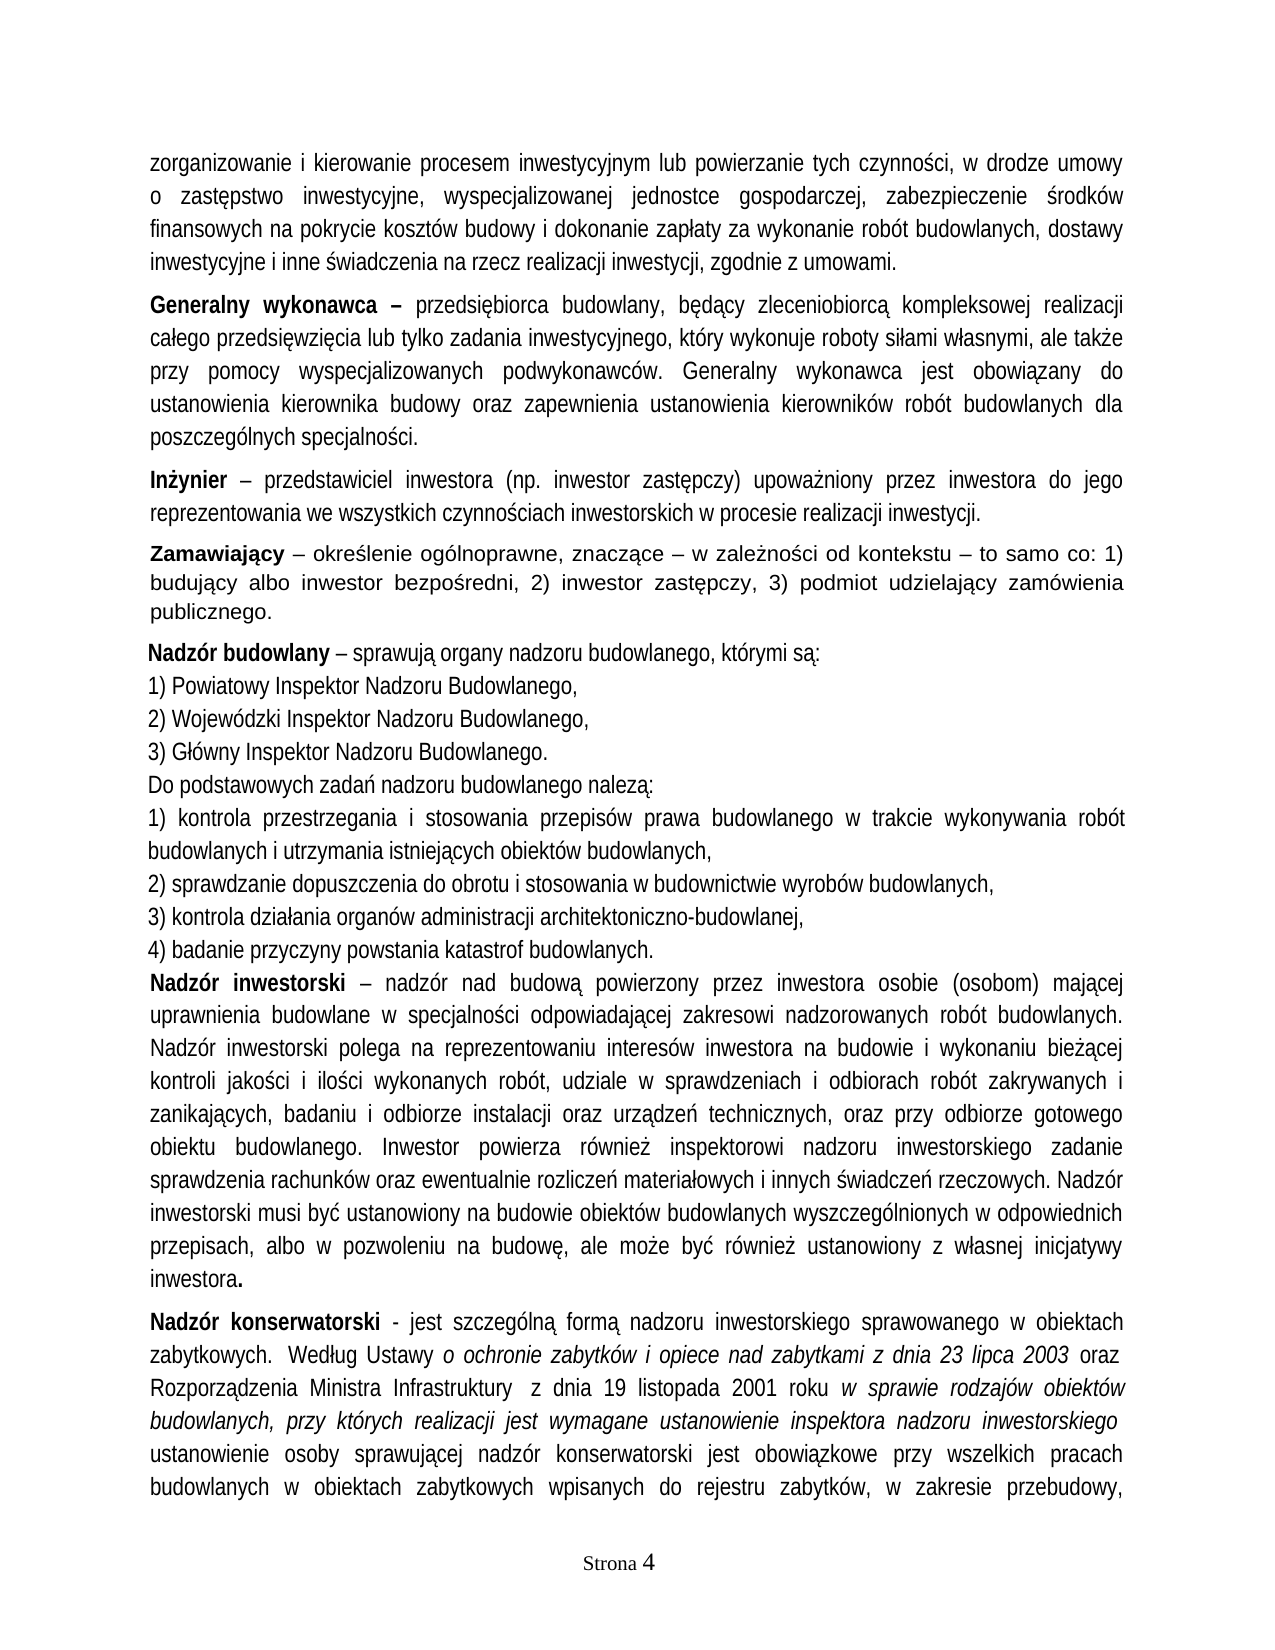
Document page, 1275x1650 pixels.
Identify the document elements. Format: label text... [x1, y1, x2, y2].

text 3) Główny Inspektor Nadzoru Budowlanego. [148, 737, 1127, 766]
text Zamawiający – określenie ogólnoprawne, znaczące – w zależności od kontekstu – to samo co: 1) budujący albo inwestor bezpośredni, 2) inwestor zastępczy, 3) podmiot udzielający zamówienia publicznego. [150, 541, 1125, 624]
text Generalny wykonawca – przedsiębiorca budowlany, będący zleceniobiorcą kompleksowej realizacji całego przedsięwzięcia lub tylko zadania inwestycyjnego, który wykonuje roboty siłami własnymi, ale także przy pomocy wyspecjalizowanych podwykonawców. Generalny wykonawca jest obowiązany do ustanowienia kierownika budowy oraz zapewnienia ustanowienia kierowników robót budowlanych dla poszczególnych specjalności. [150, 290, 1125, 450]
text Nadzór inwestorski – nadzór nad budową powierzony przez inwestora osobie (osobom) mającej uprawnienia budowlane w specjalności odpowiadającej zakresowi nadzorowanych robót budowlanych. Nadzór inwestorski polega na reprezentowaniu interesów inwestora na budowie i wykonaniu bieżącej kontroli jakości i ilości wykonanych robót, udziale w sprawdzeniach i odbiorach robót zakrywanych i zanikających, badaniu i odbiorze instalacji oraz urządzeń technicznych, oraz przy odbiorze gotowego obiektu budowlanego. Inwestor powierza również inspektorowi nadzoru inwestorskiego zadanie sprawdzenia rachunków oraz ewentualnie rozliczeń materiałowych i innych świadczeń rzeczowych. Nadzór inwestorski musi być ustanowiony na budowie obiektów budowlanych wyszczególnionych w odpowiednich przepisach, albo w pozwoleniu na budowę, ale może być również ustanowiony z własnej inicjatywy inwestora. [150, 967, 1125, 1292]
text 2) Wojewódzki Inspektor Nadzoru Budowlanego, [148, 704, 1127, 733]
text Do podstawowych zadań nadzoru budowlanego nalezą: [148, 770, 1127, 799]
text Nadzór budowlany – sprawują organy nadzoru budowlanego, którymi są: [148, 638, 1127, 667]
text 1) Powiatowy Inspektor Nadzoru Budowlanego, [148, 671, 1127, 700]
text 4) badanie przyczyny powstania katastrof budowlanych. [148, 934, 1127, 963]
text 3) kontrola działania organów administracji architektoniczno-budowlanej, [148, 902, 1127, 930]
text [150, 1307, 1125, 1500]
text 2) sprawdzanie dopuszczenia do obrotu i stosowania w budownictwie wyrobów budowlanych, [148, 869, 1127, 897]
text 1) kontrola przestrzegania i stosowania przepisów prawa budowlanego w trakcie wykonywania robót budowlanych i utrzymania istniejących obiektów budowlanych, [148, 803, 1127, 864]
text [150, 148, 1125, 275]
text Inżynier – przedstawiciel inwestora (np. inwestor zastępczy) upoważniony przez inwestora do jego reprezentowania we wszystkich czynnościach inwestorskich w procesie realizacji inwestycji. [150, 465, 1125, 526]
